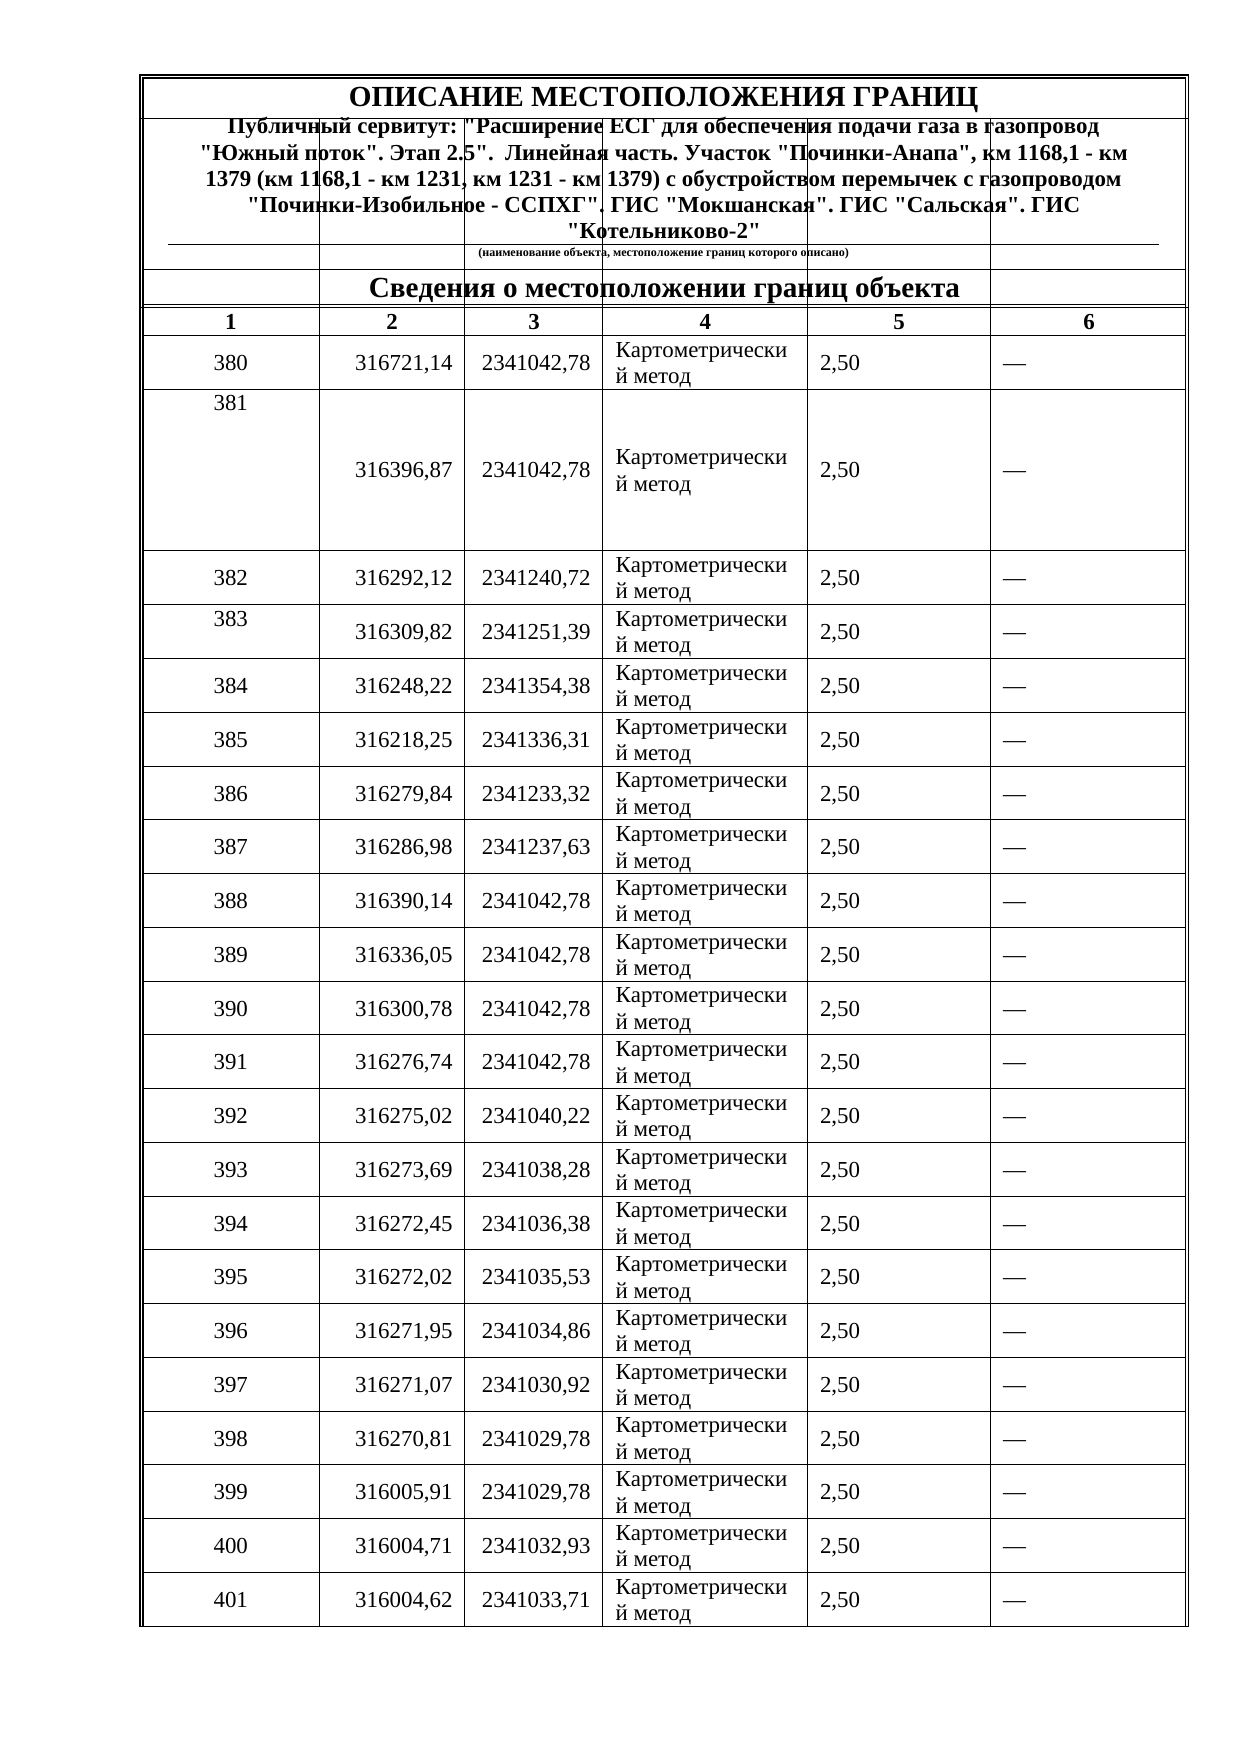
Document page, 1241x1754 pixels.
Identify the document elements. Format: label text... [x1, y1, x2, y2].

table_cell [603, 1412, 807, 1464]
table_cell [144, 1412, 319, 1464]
table_cell 316396,87 [320, 390, 464, 550]
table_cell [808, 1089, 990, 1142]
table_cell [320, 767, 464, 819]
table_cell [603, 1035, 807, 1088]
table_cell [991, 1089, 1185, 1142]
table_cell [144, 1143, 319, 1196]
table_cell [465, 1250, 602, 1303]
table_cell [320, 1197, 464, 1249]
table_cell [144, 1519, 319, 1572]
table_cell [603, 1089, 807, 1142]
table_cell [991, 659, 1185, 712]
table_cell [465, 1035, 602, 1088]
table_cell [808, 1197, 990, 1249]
table_header 2 [320, 308, 464, 335]
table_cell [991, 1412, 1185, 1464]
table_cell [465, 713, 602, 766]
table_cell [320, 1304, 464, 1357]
table_cell 2,50 [808, 390, 990, 550]
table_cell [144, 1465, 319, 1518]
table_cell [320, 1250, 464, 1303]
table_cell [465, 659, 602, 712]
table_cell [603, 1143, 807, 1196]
table_cell — [991, 605, 1185, 658]
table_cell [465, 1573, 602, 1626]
table_header 1 [144, 308, 319, 335]
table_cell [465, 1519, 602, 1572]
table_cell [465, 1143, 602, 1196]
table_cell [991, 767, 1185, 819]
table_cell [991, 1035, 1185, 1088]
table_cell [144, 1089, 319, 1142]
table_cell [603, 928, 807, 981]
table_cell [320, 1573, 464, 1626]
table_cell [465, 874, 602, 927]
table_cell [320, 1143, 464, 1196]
table_header 3 [465, 270, 602, 304]
table_cell 381 [144, 390, 319, 550]
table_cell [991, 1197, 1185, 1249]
table_cell Картометрический метод [603, 551, 807, 604]
table_header 6 [991, 270, 1185, 304]
table_cell 2341251,39 [465, 605, 602, 658]
table_cell Картометрический метод [603, 605, 807, 658]
table_header 2 [320, 245, 464, 269]
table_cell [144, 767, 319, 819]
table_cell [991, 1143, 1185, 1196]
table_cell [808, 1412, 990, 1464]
table_cell 2341042,78 [465, 390, 602, 550]
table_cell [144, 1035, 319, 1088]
table_cell 2,50 [808, 605, 990, 658]
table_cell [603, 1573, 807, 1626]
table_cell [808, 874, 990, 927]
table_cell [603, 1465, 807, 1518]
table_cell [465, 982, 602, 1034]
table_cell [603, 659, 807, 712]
table_header 2 [320, 270, 464, 304]
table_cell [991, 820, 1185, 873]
table_cell 2,50 [808, 336, 990, 388]
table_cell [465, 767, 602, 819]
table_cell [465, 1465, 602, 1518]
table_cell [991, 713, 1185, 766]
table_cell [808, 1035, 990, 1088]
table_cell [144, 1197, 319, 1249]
table_header 4 [603, 308, 807, 335]
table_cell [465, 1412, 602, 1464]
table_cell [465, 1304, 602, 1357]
table_header 5 [808, 308, 990, 335]
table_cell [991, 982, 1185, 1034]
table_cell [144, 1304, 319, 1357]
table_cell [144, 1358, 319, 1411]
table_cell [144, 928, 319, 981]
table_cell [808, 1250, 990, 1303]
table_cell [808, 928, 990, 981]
table_cell 384 [144, 659, 319, 712]
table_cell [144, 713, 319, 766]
table_header 6 [991, 119, 1185, 269]
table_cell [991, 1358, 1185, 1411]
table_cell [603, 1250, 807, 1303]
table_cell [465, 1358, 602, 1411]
table_header 3 [465, 245, 602, 269]
table_cell Картометрический метод [603, 390, 807, 550]
table_header 6 [991, 308, 1185, 335]
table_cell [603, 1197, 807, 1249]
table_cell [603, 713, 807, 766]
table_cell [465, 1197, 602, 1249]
table_cell 2341042,78 [465, 336, 602, 388]
table_cell 382 [144, 551, 319, 604]
table_header 5 [808, 245, 990, 269]
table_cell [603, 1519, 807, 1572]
table_cell 383 [144, 605, 319, 658]
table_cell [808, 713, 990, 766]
table_header 4 [603, 119, 807, 244]
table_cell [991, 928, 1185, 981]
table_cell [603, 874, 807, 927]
table_cell Картометрический метод [603, 336, 807, 388]
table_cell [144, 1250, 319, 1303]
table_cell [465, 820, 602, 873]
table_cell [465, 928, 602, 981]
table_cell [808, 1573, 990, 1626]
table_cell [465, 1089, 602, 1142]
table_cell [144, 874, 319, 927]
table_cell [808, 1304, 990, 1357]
table_header 2 [320, 119, 464, 244]
table_cell 316721,14 [320, 336, 464, 388]
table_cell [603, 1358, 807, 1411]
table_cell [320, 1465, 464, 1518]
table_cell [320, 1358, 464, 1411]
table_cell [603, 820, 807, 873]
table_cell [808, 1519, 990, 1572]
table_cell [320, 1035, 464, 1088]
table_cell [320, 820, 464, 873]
table_cell 2,50 [808, 551, 990, 604]
table_cell 316309,82 [320, 605, 464, 658]
table_cell 2341240,72 [465, 551, 602, 604]
table_cell 316292,12 [320, 551, 464, 604]
table_header 3 [465, 119, 602, 244]
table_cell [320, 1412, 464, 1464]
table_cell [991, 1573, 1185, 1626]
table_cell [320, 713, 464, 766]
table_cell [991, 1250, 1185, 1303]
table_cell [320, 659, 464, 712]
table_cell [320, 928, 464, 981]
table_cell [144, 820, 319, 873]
table_cell 380 [144, 336, 319, 388]
table_header 1 [144, 119, 319, 269]
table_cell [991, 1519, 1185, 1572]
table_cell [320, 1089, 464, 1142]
table_header 5 [808, 270, 990, 304]
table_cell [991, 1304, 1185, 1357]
table_header 1 [144, 270, 319, 304]
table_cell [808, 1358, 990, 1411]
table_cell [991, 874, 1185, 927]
table_header 5 [808, 119, 990, 244]
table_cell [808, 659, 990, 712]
table_header 3 [465, 308, 602, 335]
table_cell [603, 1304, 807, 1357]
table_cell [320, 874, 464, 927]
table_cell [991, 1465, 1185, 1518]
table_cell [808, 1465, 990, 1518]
table_header 4 [603, 245, 807, 269]
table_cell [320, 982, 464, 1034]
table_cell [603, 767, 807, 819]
table_cell — [991, 551, 1185, 604]
table_cell — [991, 390, 1185, 550]
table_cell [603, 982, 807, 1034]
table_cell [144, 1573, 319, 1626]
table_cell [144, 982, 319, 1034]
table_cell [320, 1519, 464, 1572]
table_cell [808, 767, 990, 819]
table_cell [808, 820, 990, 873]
table_header 4 [603, 270, 807, 304]
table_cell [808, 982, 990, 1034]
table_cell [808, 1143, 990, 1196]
table_cell — [991, 336, 1185, 388]
